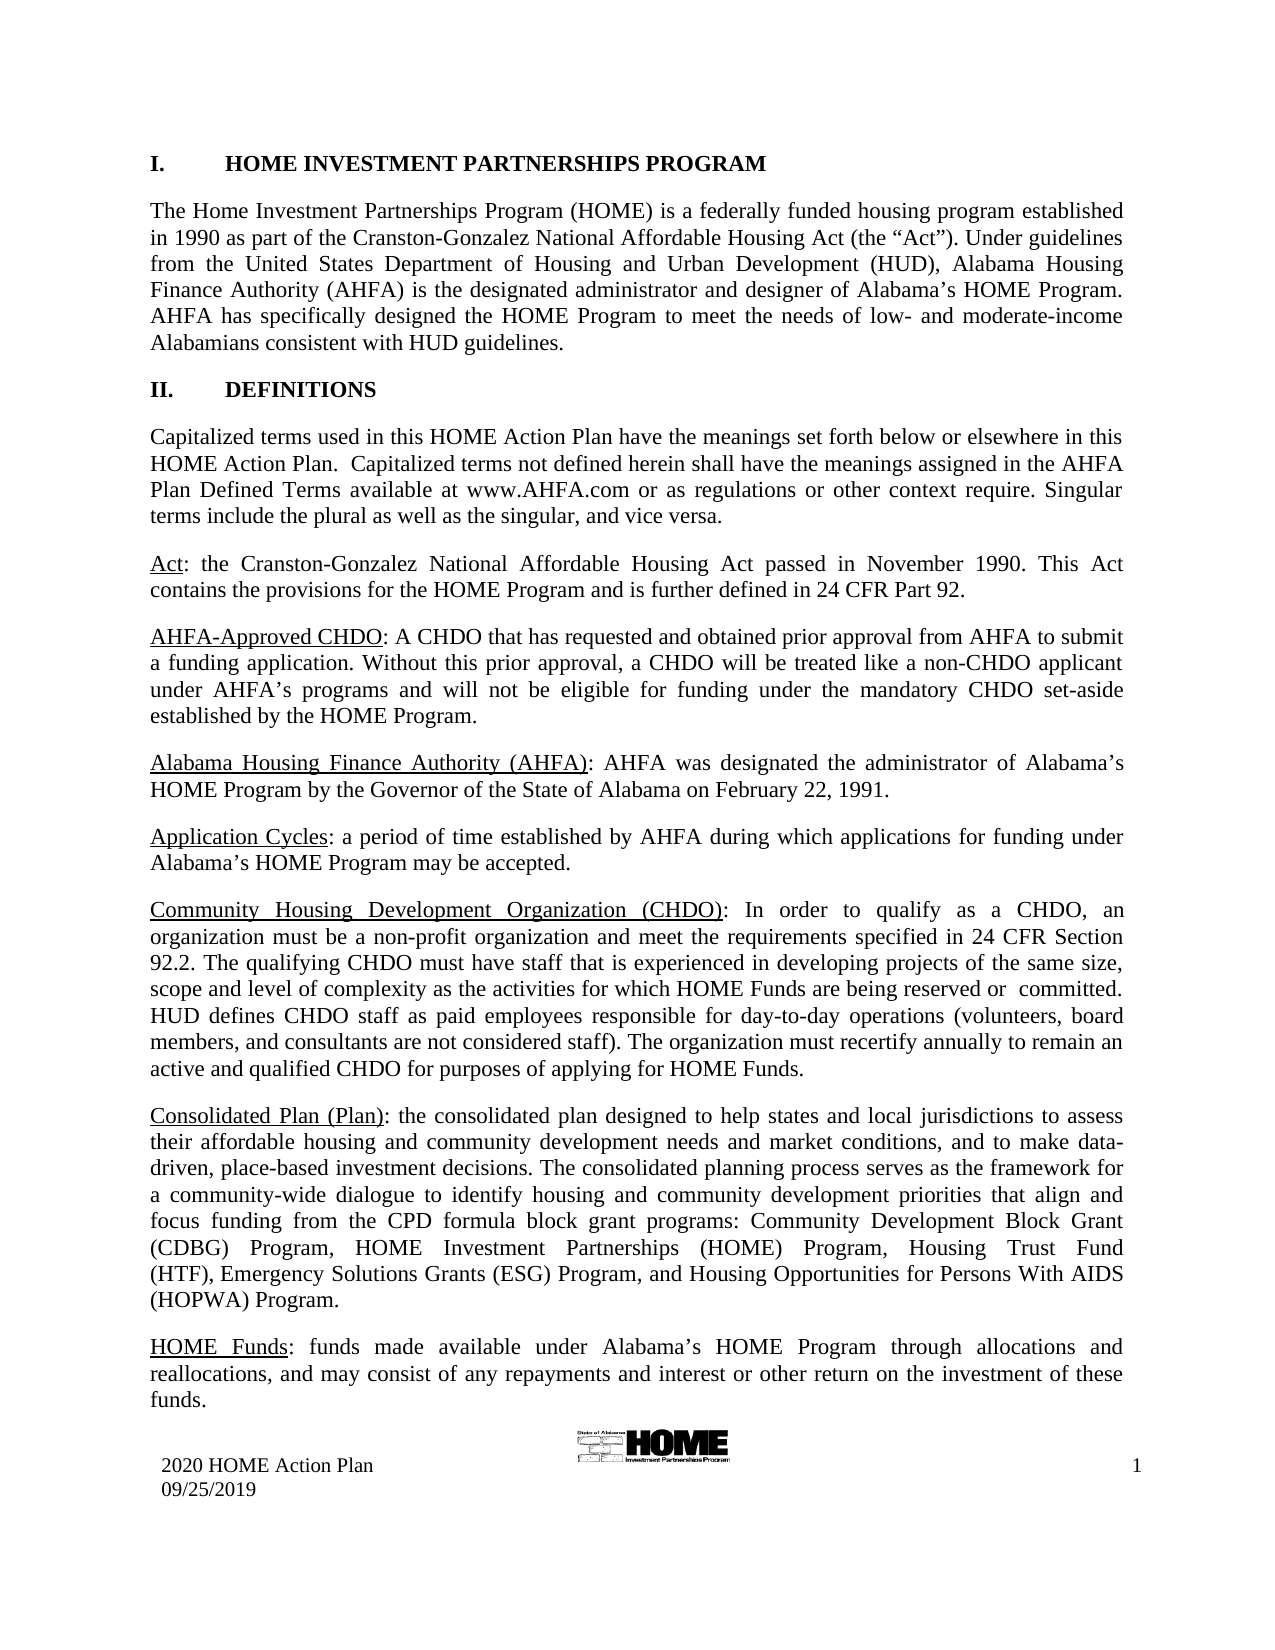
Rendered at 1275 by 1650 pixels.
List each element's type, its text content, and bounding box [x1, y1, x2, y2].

text The Home Investment Partnerships Program (HOME) is a federally funded housing program established in 1990 as part of the Cranston-Gonzalez National Affordable Housing Act (the “Act”). Under guidelines from the United States Department of Housing and Urban Development (HUD), Alabama Housing Finance Authority (AHFA) is the designated administrator and designer of Alabama’s HOME Program. AHFA has specifically designed the HOME Program to meet the needs of low- and moderate-income Alabamians consistent with HUD guidelines. [150, 197, 1125, 355]
text AHFA-Approved CHDO: A CHDO that has requested and obtained prior approval from AHFA to submit a funding application. Without this prior approval, a CHDO will be treated like a non-CHDO applicant under AHFA’s programs and will not be eligible for funding under the mandatory CHDO set-aside established by the HOME Program. [150, 623, 1125, 728]
text Community Housing Development Organization (CHDO): In order to qualify as a CHDO, an organization must be a non-profit organization and meet the requirements specified in 24 CFR Section 92.2. The qualifying CHDO must have staff that is experienced in developing projects of the same size, scope and level of complexity as the activities for which HOME Funds are being reserved or committed. HUD defines CHDO staff as paid employees responsible for day-to-day operations (volunteers, board members, and consultants are not considered staff). The organization must recertify annually to remain an active and qualified CHDO for purposes of applying for HOME Funds. [150, 896, 1125, 1081]
picture [574, 1429, 730, 1462]
text Application Cycles: a period of time established by AHFA during which applications for funding under Alabama’s HOME Program may be accepted. [150, 823, 1125, 876]
text HOME Funds: funds made available under Alabama’s HOME Program through allocations and reallocations, and may consist of any repayments and interest or other return on the investment of these funds. [150, 1333, 1125, 1412]
text DEFINITIONS [150, 376, 1125, 402]
text Capitalized terms used in this HOME Action Plan have the meanings set forth below or elsewhere in this HOME Action Plan. Capitalized terms not defined herein shall have the meanings assigned in the AHFA Plan Defined Terms available at www.AHFA.com or as regulations or other context require. Singular terms include the plural as well as the singular, and vice versa. [150, 423, 1125, 529]
text Act: the Cranston-Gonzalez National Affordable Housing Act passed in November 1990. This Act contains the provisions for the HOME Program and is further defined in 24 CFR Part 92. [150, 549, 1125, 602]
text Alabama Housing Finance Authority (AHFA): AHFA was designated the administrator of Alabama’s HOME Program by the Governor of the State of Alabama on February 22, 1991. [150, 749, 1125, 802]
text HOME INVESTMENT PARTNERSHIPS PROGRAM [150, 150, 1125, 176]
text Consolidated Plan (Plan): the consolidated plan designed to help states and local jurisdictions to assess their affordable housing and community development needs and market conditions, and to make data-driven, place-based investment decisions. The consolidated planning process serves as the framework for a community-wide dialogue to identify housing and community development priorities that align and focus funding from the CPD formula block grant programs: Community Development Block Grant (CDBG) Program, HOME Investment Partnerships (HOME) Program, Housing Trust Fund (HTF), Emergency Solutions Grants (ESG) Program, and Housing Opportunities for Persons With AIDS (HOPWA) Program. [150, 1102, 1125, 1313]
